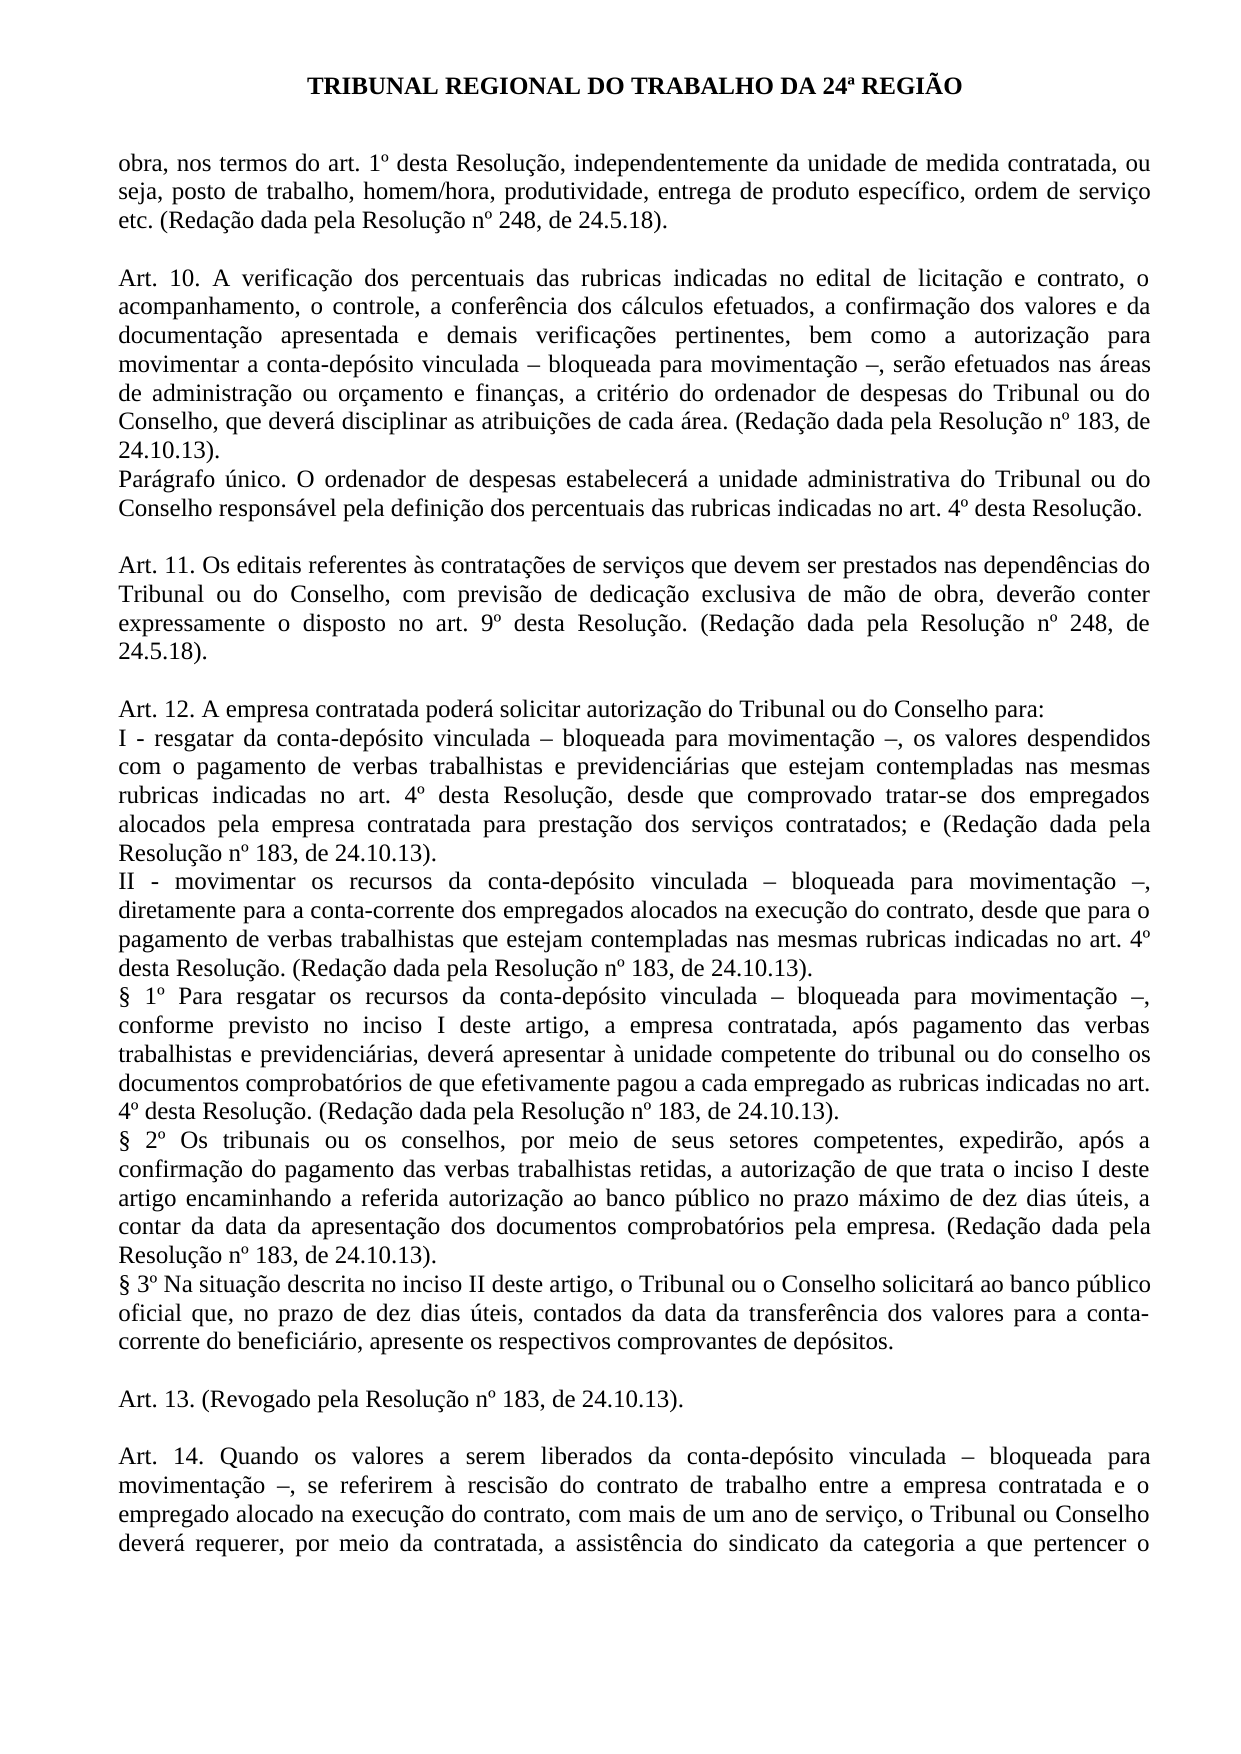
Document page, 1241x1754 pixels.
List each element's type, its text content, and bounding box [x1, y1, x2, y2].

text § 1º Para resgatar os recursos da conta-depósito vinculada – bloqueada para movimentação –, conforme previsto no inciso I deste artigo, a empresa contratada, após pagamento das verbas trabalhistas e previdenciárias, deverá apresentar à unidade competente do tribunal ou do conselho os documentos comprobatórios de que efetivamente pagou a cada empregado as rubricas indicadas no art. 4º desta Resolução. (Redação dada pela Resolução nº 183, de 24.10.13). [118, 981, 1152, 1125]
text II - movimentar os recursos da conta-depósito vinculada – bloqueada para movimentação –, diretamente para a conta-corrente dos empregados alocados na execução do contrato, desde que para o pagamento de verbas trabalhistas que estejam contempladas nas mesmas rubricas indicadas no art. 4º desta Resolução. (Redação dada pela Resolução nº 183, de 24.10.13). [118, 866, 1152, 981]
text I - resgatar da conta-depósito vinculada – bloqueada para movimentação –, os valores despendidos com o pagamento de verbas trabalhistas e previdenciárias que estejam contempladas nas mesmas rubricas indicadas no art. 4º desta Resolução, desde que comprovado tratar-se dos empregados alocados pela empresa contratada para prestação dos serviços contratados; e (Redação dada pela Resolução nº 183, de 24.10.13). [118, 723, 1152, 866]
text Art. empresa contratada poderá solicitar autorização do Tribunal ou do Conselho para: [118, 694, 1152, 723]
text Parágrafo único. O ordenador de despesas estabelecerá a unidade administrativa do Tribunal ou do Conselho responsável pela definição dos percentuais das rubricas indicadas no art. 4º desta Resolução. [118, 464, 1152, 521]
text Art. 13. (Revogado pela Resolução nº 183, de 24.10.13). [118, 1384, 1152, 1413]
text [118, 1441, 1152, 1556]
text Art. verificação dos percentuais das rubricas indicadas no edital de licitação e contrato, o acompanhamento, o controle, a conferência dos cálculos efetuados, a confirmação dos valores e da documentação apresentada e demais verificações pertinentes, bem como a autorização para movimentar a conta-depósito vinculada – bloqueada para movimentação –, serão efetuados nas áreas de administração ou orçamento e finanças, a critério do ordenador de despesas do Tribunal ou do Conselho, que deverá disciplinar as atribuições de cada área. (Redação dada pela Resolução nº 183, de 24.10.13). [118, 263, 1152, 464]
text § 2º Os tribunais ou os conselhos, por meio de seus setores competentes, expedirão, após a confirmação do pagamento das verbas trabalhistas retidas, a autorização de que trata o inciso I deste artigo encaminhando a referida autorização ao banco público no prazo máximo de dez dias úteis, a contar da data da apresentação dos documentos comprobatórios pela empresa. (Redação dada pela Resolução nº 183, de 24.10.13). [118, 1125, 1152, 1269]
text Art. 11. Os editais referentes às contratações de serviços que devem ser prestados nas dependências do Tribunal ou do Conselho, com previsão de dedicação exclusiva de mão de obra, deverão conter expressamente o disposto no art. 9º desta Resolução. (Redação dada pela Resolução nº 248, de 24.5.18). [118, 550, 1152, 665]
text § 3º Na situação descrita no inciso II deste artigo, o Tribunal ou o Conselho solicitará ao banco público oficial que, no prazo de dez dias úteis, contados da data da transferência dos valores para a conta-corrente do beneficiário, apresente os respectivos comprovantes de depósitos. [118, 1269, 1152, 1355]
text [118, 148, 1152, 234]
